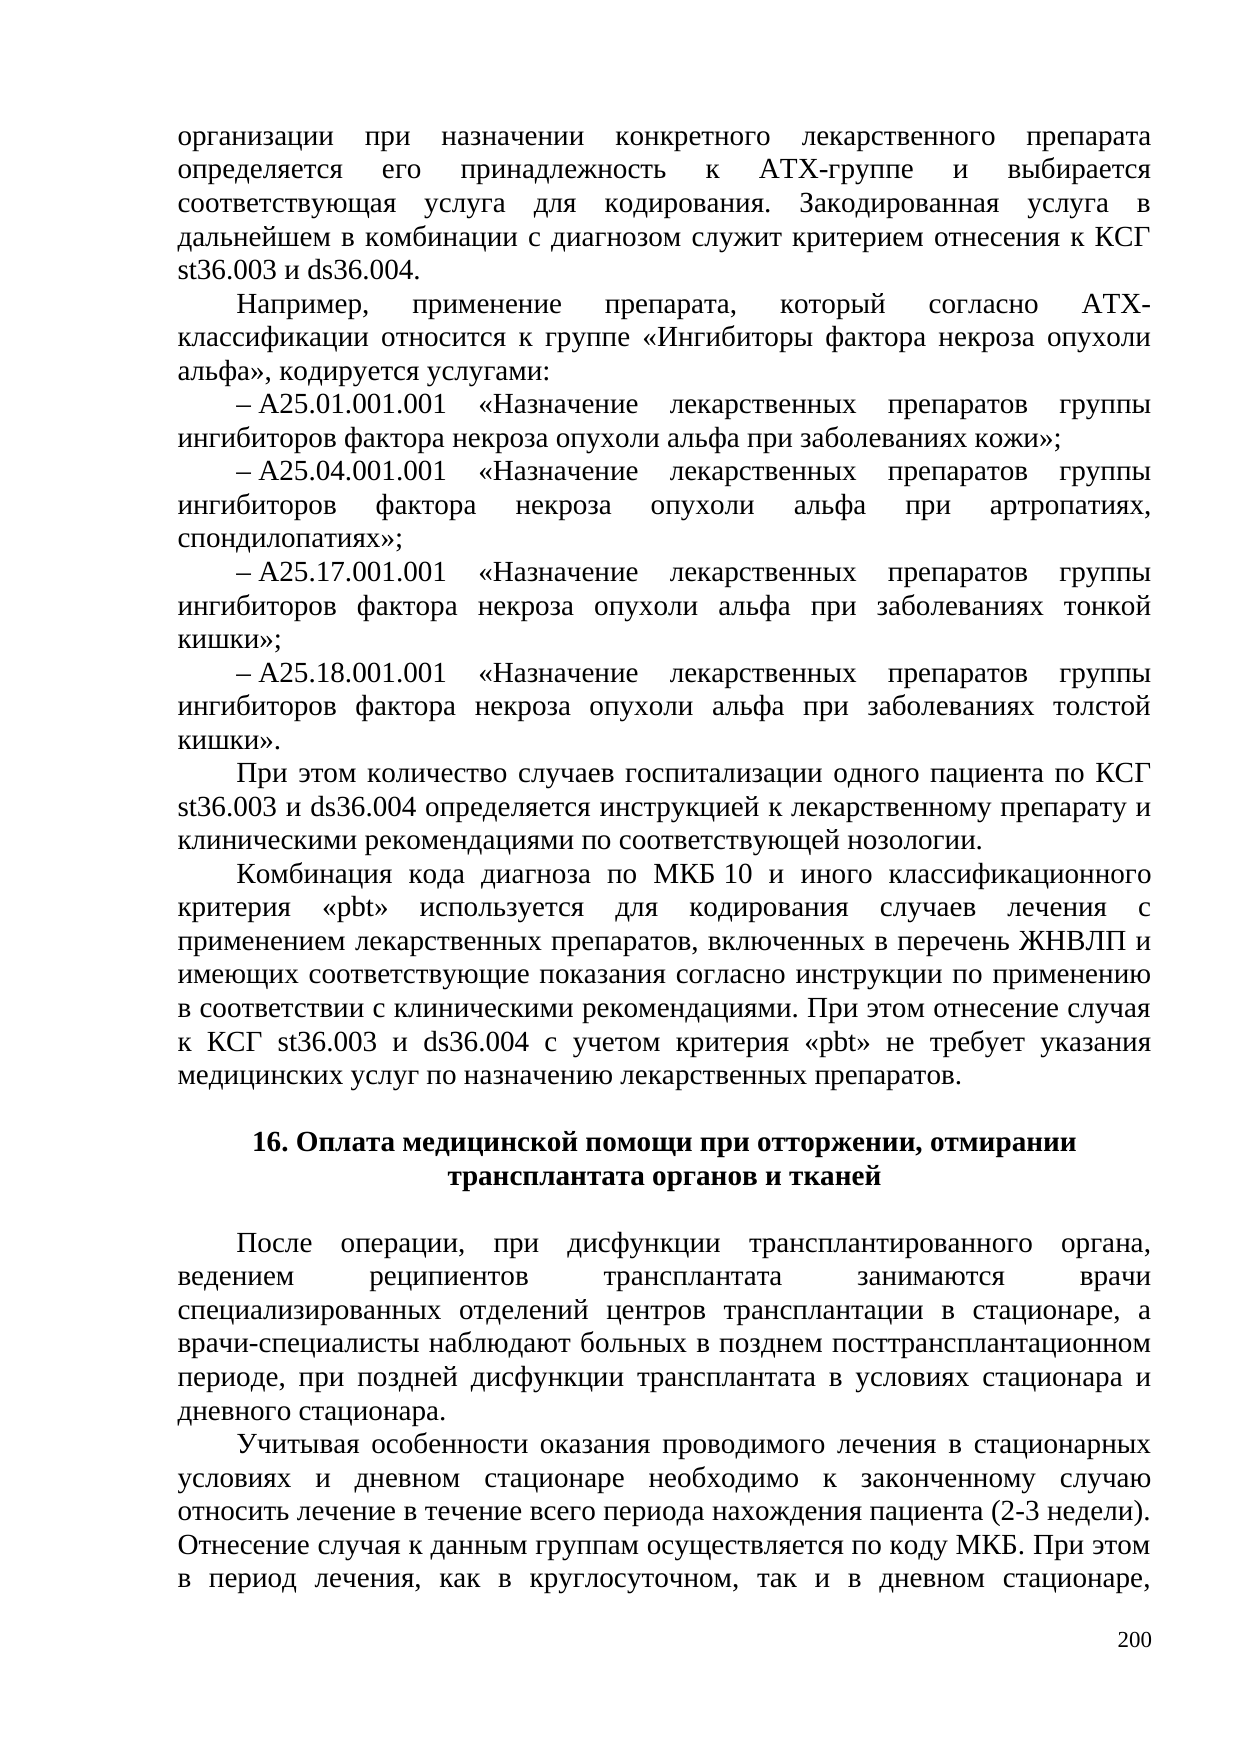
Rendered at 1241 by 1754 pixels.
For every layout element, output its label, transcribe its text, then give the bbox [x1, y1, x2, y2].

text Например, применение препарата, который согласно АТХ-классификации относится к группе «Ингибиторы фактора некроза опухоли альфа», кодируется услугами: [177, 286, 1152, 386]
text После операции, при дисфункции трансплантированного органа, ведением реципиентов трансплантата занимаются врачи специализированных отделений центров трансплантации в стационаре, а врачи-специалисты наблюдают больных в позднем посттрансплантационном периоде, при поздней дисфункции трансплантата в условиях стационара и дневного стационара. [177, 1225, 1152, 1426]
text – A25.01.001.001 «Назначение лекарственных препаратов группы ингибиторов фактора некроза опухоли альфа при заболеваниях кожи»; [177, 386, 1152, 453]
text – A25.04.001.001 «Назначение лекарственных препаратов группы ингибиторов фактора некроза опухоли альфа при артропатиях, спондилопатиях»; [177, 453, 1152, 554]
text Комбинация кода диагноза по МКБ 10 и иного классификационного критерия «pbt» используется для кодирования случаев лечения с применением лекарственных препаратов, включенных в перечень ЖНВЛП и имеющих соответствующие показания согласно инструкции по применению в соответствии с клиническими рекомендациями. При этом отнесение случая к КСГ st36.003 и ds36.004 с учетом критерия «pbt» не требует указания медицинских услуг по назначению лекарственных препаратов. [177, 856, 1152, 1091]
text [177, 118, 1152, 286]
text – A25.17.001.001 «Назначение лекарственных препаратов группы ингибиторов фактора некроза опухоли альфа при заболеваниях тонкой кишки»; [177, 554, 1152, 655]
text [177, 1426, 1152, 1594]
text 16. Оплата медицинской помощи при отторжении, отмирании трансплантата органов и тканей [177, 1124, 1152, 1191]
text – A25.18.001.001 «Назначение лекарственных препаратов группы ингибиторов фактора некроза опухоли альфа при заболеваниях толстой кишки». [177, 655, 1152, 755]
text При этом количество случаев госпитализации одного пациента по КСГ st36.003 и ds36.004 определяется инструкцией к лекарственному препарату и клиническими рекомендациями по соответствующей нозологии. [177, 755, 1152, 856]
